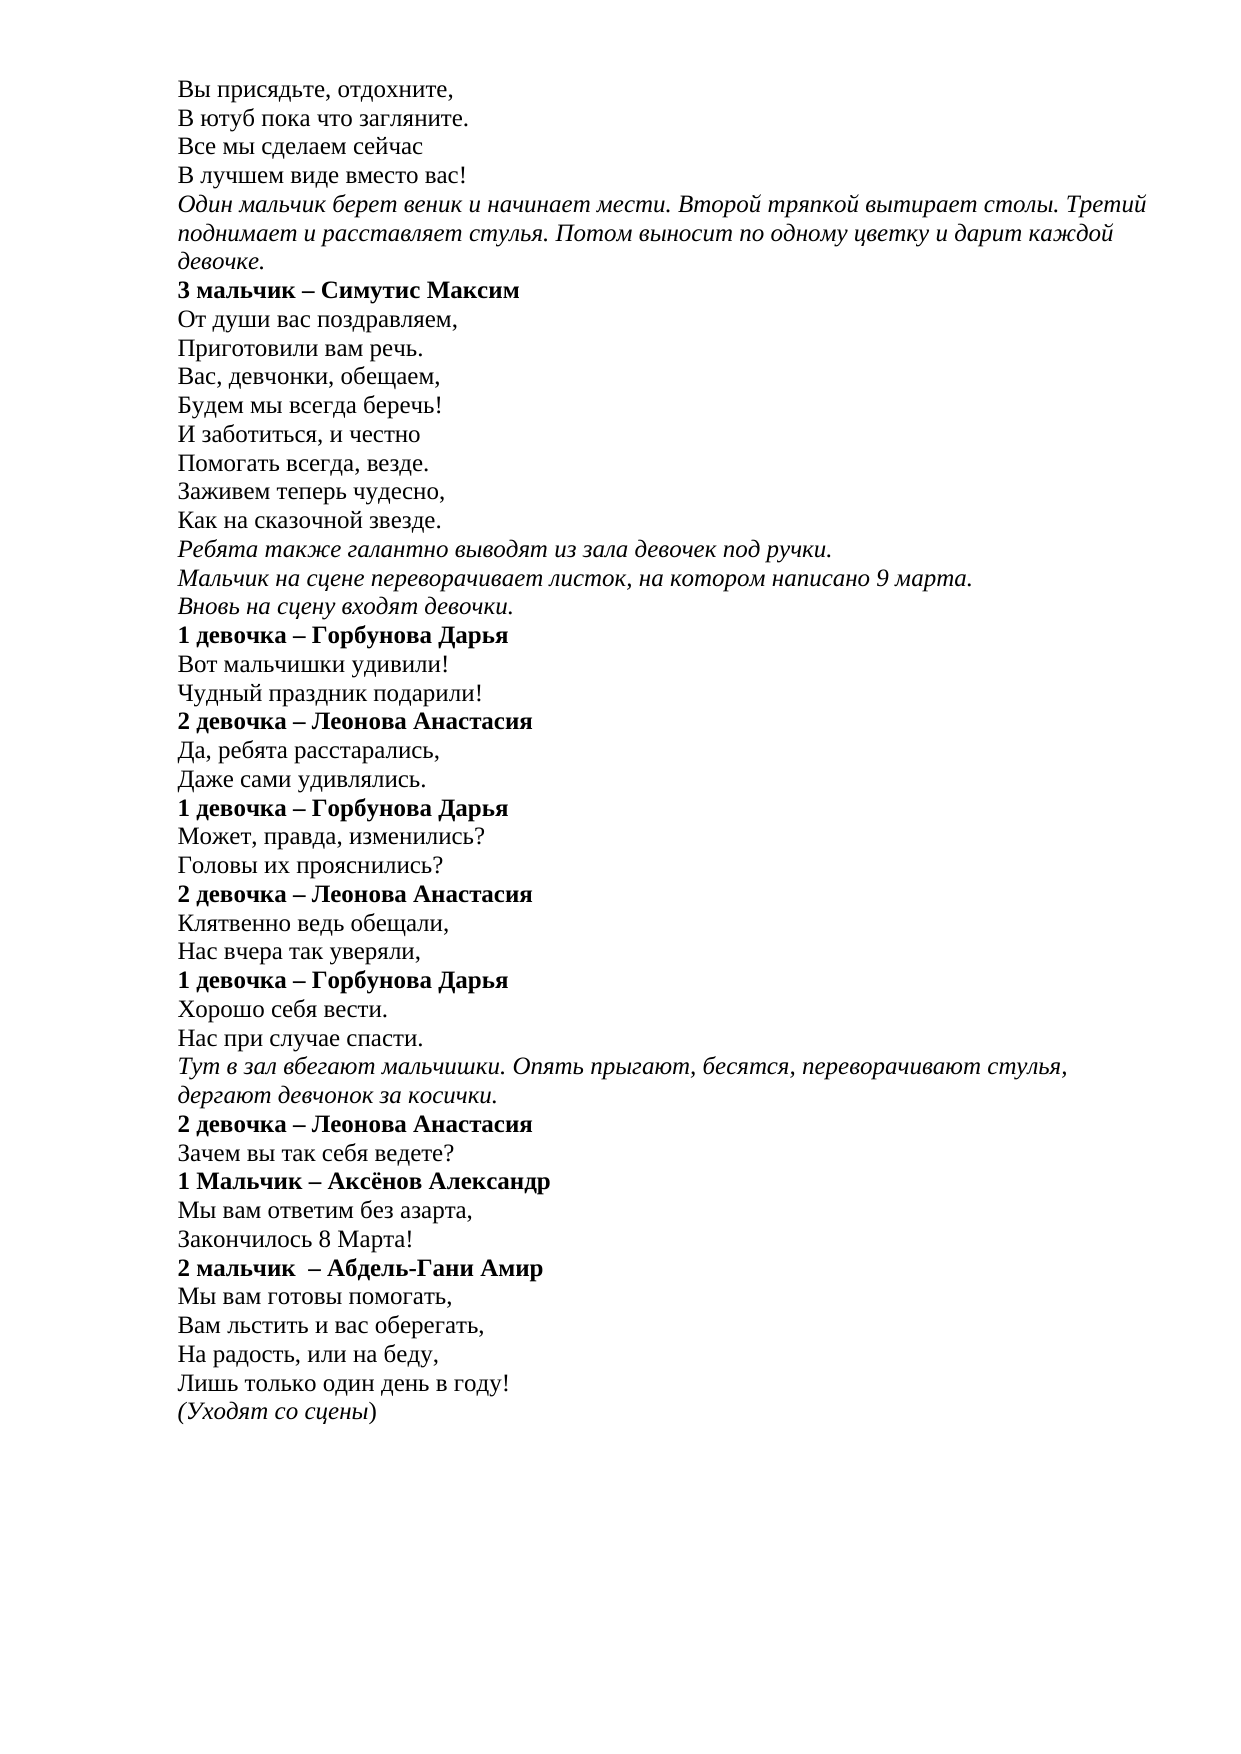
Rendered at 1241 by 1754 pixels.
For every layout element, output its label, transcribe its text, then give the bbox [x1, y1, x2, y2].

text 2 девочка – Леонова Анастасия Зачем вы так себя ведете? [177, 1109, 1152, 1166]
text 1 Мальчик – Аксёнов Александр [177, 1166, 1152, 1195]
text Мы вам ответим без азарта, Закончилось 8 Марта! [177, 1195, 1152, 1253]
text Вот мальчишки удивили! Чудный праздник подарили! [177, 649, 1152, 706]
text Хорошо себя вести. Нас при случае спасти. [177, 994, 1152, 1051]
text 2 девочка – Леонова Анастасия [177, 706, 1152, 735]
text Вновь на сцену входят девочки. [177, 591, 1152, 620]
text Ребята также галантно выводят из зала девочек под ручки. [177, 534, 1152, 563]
text 1 девочка – Горбунова Дарья [177, 965, 1152, 994]
text Вы присядьте, отдохните, В ютуб пока что загляните. Все мы сделаем сейчас [177, 74, 1152, 160]
text Клятвенно ведь обещали, Нас вчера так уверяли, [177, 908, 1152, 965]
text 1 девочка – Горбунова Дарья [177, 793, 1152, 821]
text От души вас поздравляем, Приготовили вам речь. Вас, девчонки, обещаем, Будем мы всегда беречь! И заботиться, и честно Помогать всегда, везде. Заживем теперь чудесно, Как на сказочной звезде. [177, 304, 1152, 534]
text В лучшем виде вместо вас! [177, 160, 1152, 189]
text (Уходят со сцены) [177, 1396, 1152, 1425]
text Один мальчик берет веник и начинает мести. Второй тряпкой вытирает столы. Третий поднимает и расставляет стулья. Потом выносит по одному цветку и дарит каждой девочке. [177, 189, 1152, 275]
text Да, ребята расстарались, Даже сами удивлялись. [177, 735, 1152, 793]
text 1 девочка – Горбунова Дарья [177, 620, 1152, 649]
text 2 мальчик – Абдель-Гани Амир [177, 1253, 1152, 1281]
text Мальчик на сцене переворачивает листок, на котором написано 9 марта. [177, 563, 1152, 591]
text Мы вам готовы помогать, Вам льстить и вас оберегать, На радость, или на беду, Лишь только один день в году! [177, 1281, 1152, 1396]
text 3 мальчик – Симутис Максим [177, 275, 1152, 304]
text Тут в зал вбегают мальчишки. Опять прыгают, бесятся, переворачивают стулья, дергают девчонок за косички. [177, 1051, 1152, 1109]
text 2 девочка – Леонова Анастасия [177, 879, 1152, 908]
text Может, правда, изменились? Головы их прояснились? [177, 821, 1152, 879]
